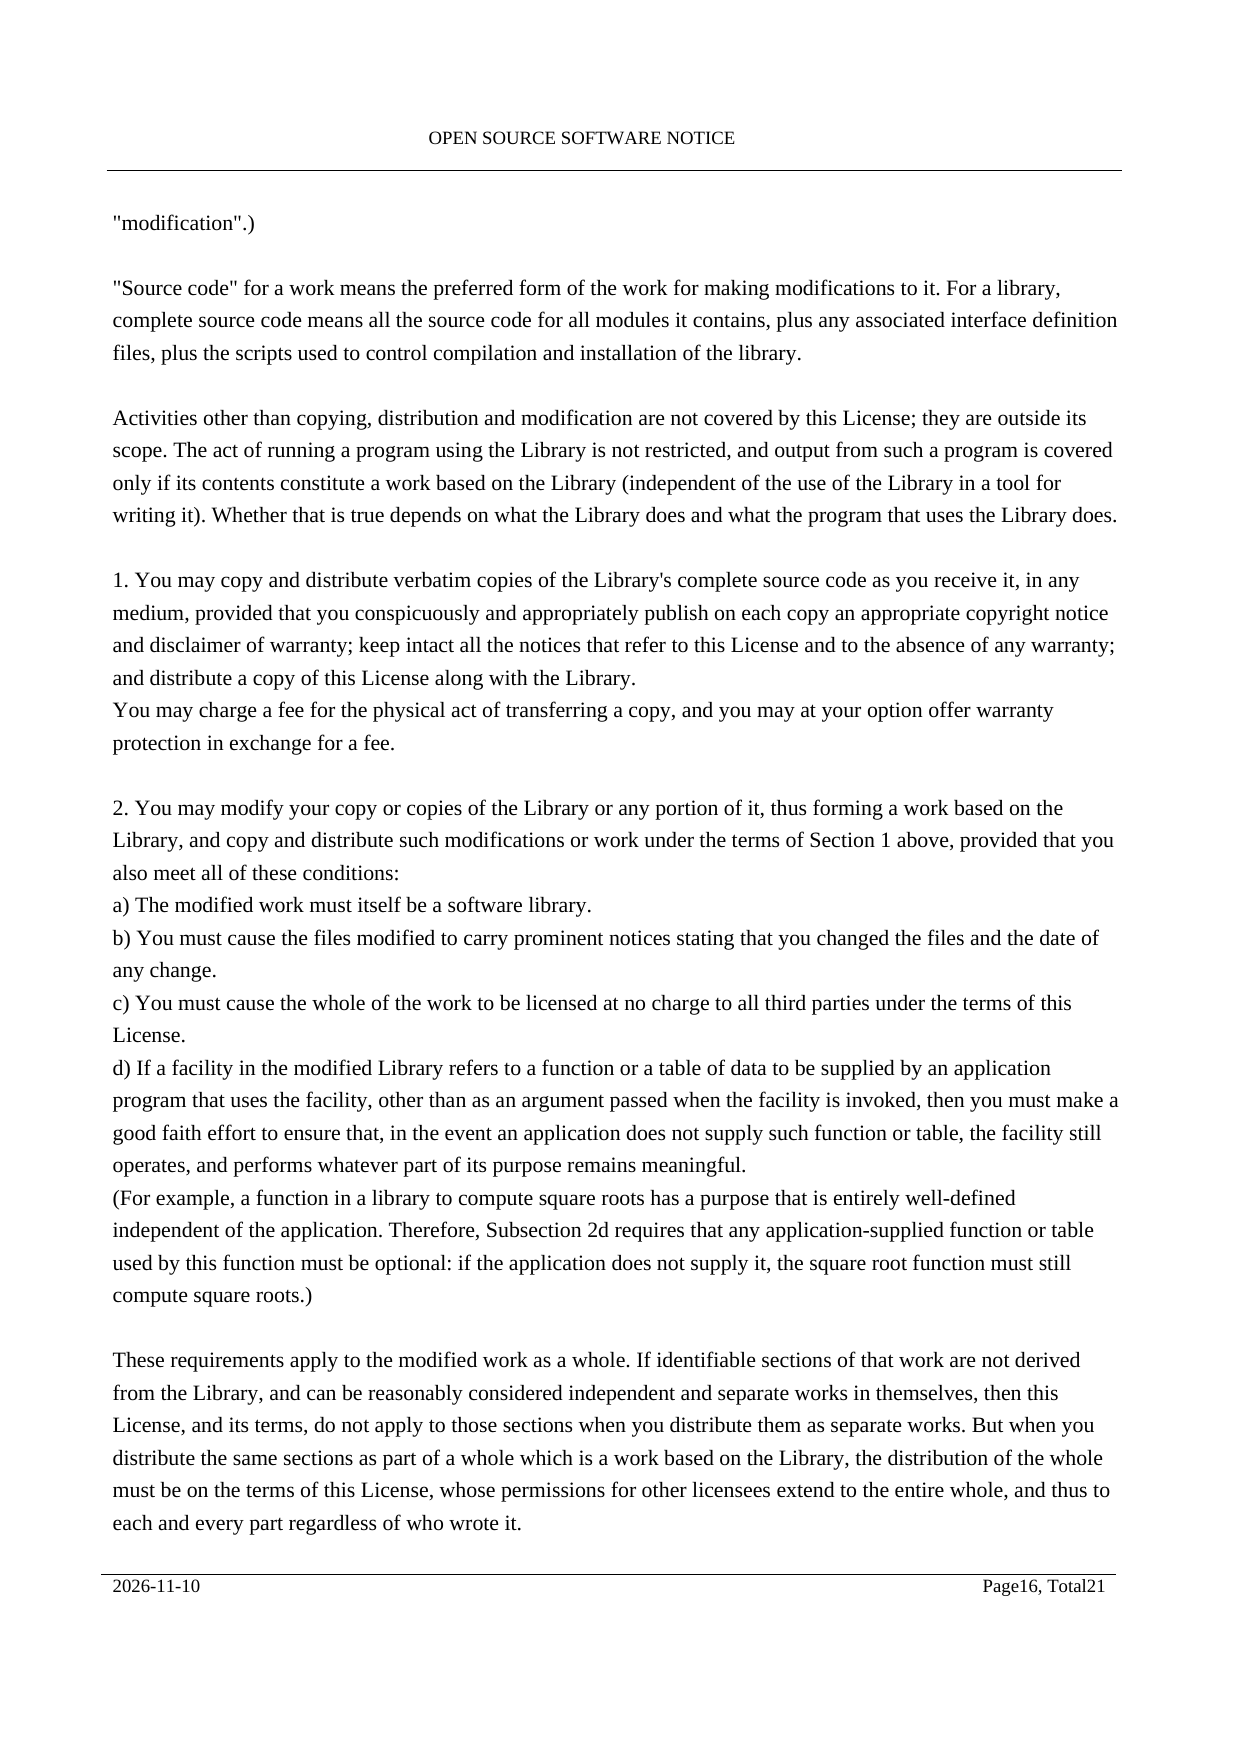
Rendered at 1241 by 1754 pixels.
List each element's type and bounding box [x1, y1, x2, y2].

text [112, 206, 1128, 1539]
